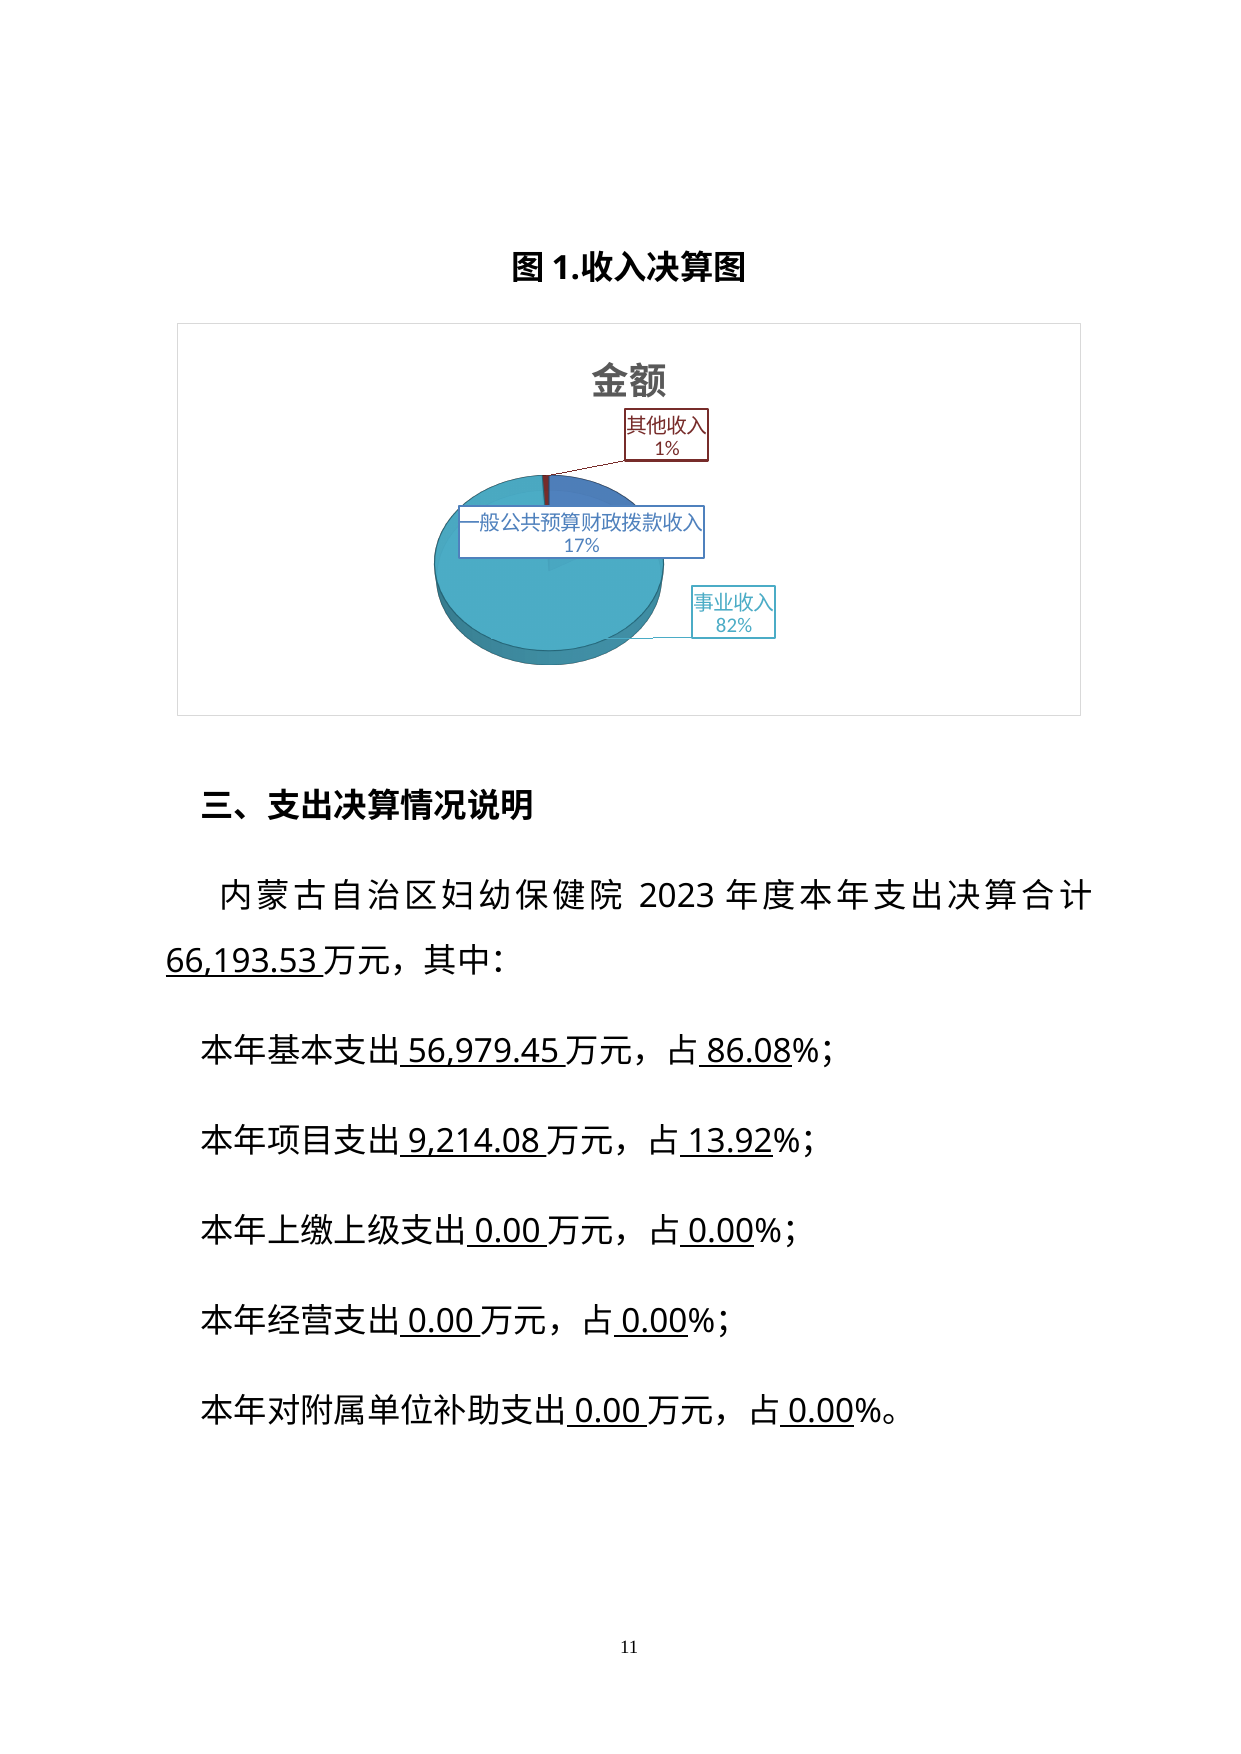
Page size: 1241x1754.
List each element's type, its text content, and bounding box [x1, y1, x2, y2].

text 本年经营支出 0.00万元，占 0.00%； [165, 1285, 1092, 1350]
text 三、支出决算情况说明 [165, 770, 1092, 835]
text 本年项目支出 9,214.08万元，占 13.92%； [165, 1105, 1092, 1170]
text 内蒙古自治区妇幼保健院 2023年度本年支出决算合计 66,193.53万元，其中： [165, 860, 1092, 990]
text 本年基本支出 56,979.45万元，占 86.08%； [165, 1015, 1092, 1080]
text 本年上缴上级支出 0.00万元，占 0.00%； [165, 1195, 1092, 1260]
text 本年对附属单位补助支出 0.00万元，占 0.00%。 [165, 1375, 1092, 1440]
text 图1.收入决算图 [165, 233, 1092, 298]
